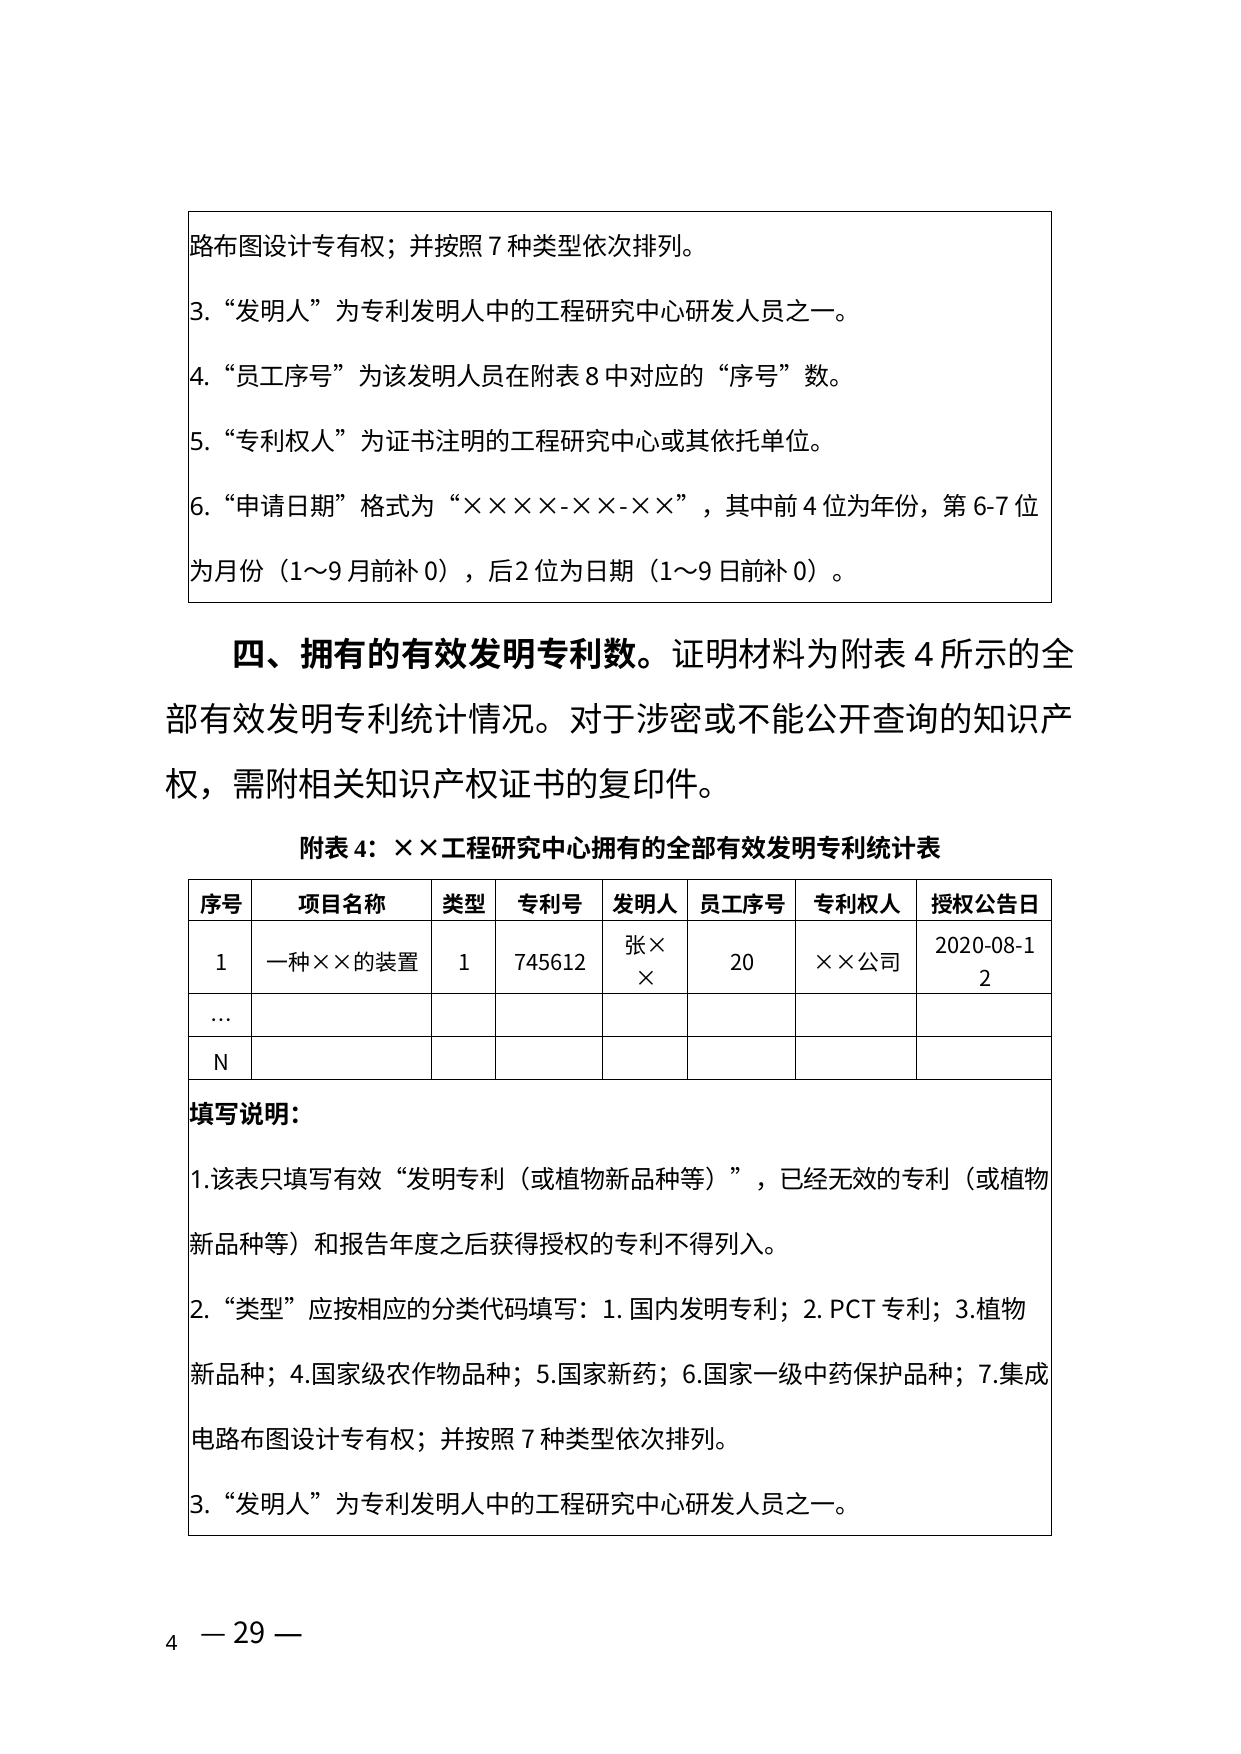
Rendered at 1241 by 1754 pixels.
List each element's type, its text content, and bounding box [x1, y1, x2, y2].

table_cell [688, 1037, 795, 1079]
table_cell 745612 [496, 921, 602, 993]
table_cell 1 [432, 921, 495, 993]
table_header 类型 [432, 880, 495, 920]
table_header 专利权人 [796, 880, 916, 920]
table_header 员工序号 [688, 880, 795, 920]
table_cell [252, 1037, 431, 1079]
table_cell [688, 994, 795, 1036]
table_cell [603, 994, 687, 1036]
table_header 项目名称 [252, 880, 431, 920]
table_cell [432, 1037, 495, 1079]
text 附表4：××工程研究中心拥有的全部有效发明专利统计表 [165, 814, 1075, 879]
table_cell [796, 994, 916, 1036]
table_cell [796, 1037, 916, 1079]
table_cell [189, 212, 1051, 602]
table_cell [496, 994, 602, 1036]
table_cell [252, 994, 431, 1036]
table_header 序号 [189, 880, 251, 920]
table_header 授权公告日 [917, 880, 1051, 920]
table_cell [603, 1037, 687, 1079]
table_header 专利号 [496, 880, 602, 920]
table_cell 1 [189, 921, 251, 993]
table_cell [917, 994, 1051, 1036]
table_cell … [189, 994, 251, 1036]
table_cell 20 [688, 921, 795, 993]
table_cell [917, 1037, 1051, 1079]
table_cell N [189, 1037, 251, 1079]
table_cell ××公司 [796, 921, 916, 993]
table_cell 张×× [603, 921, 687, 993]
table_cell 一种××的装置 [252, 921, 431, 993]
text 四、拥有的有效发明专利数。证明材料为附表4所示的全部有效发明专利统计情况。对于涉密或不能公开查询的知识产权，需附相关知识产权证书的复印件。 [165, 619, 1075, 814]
table_cell [432, 994, 495, 1036]
table_cell 2020-08-12 [917, 921, 1051, 993]
table_header 发明人 [603, 880, 687, 920]
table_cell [189, 1080, 1051, 1535]
table_cell [496, 1037, 602, 1079]
